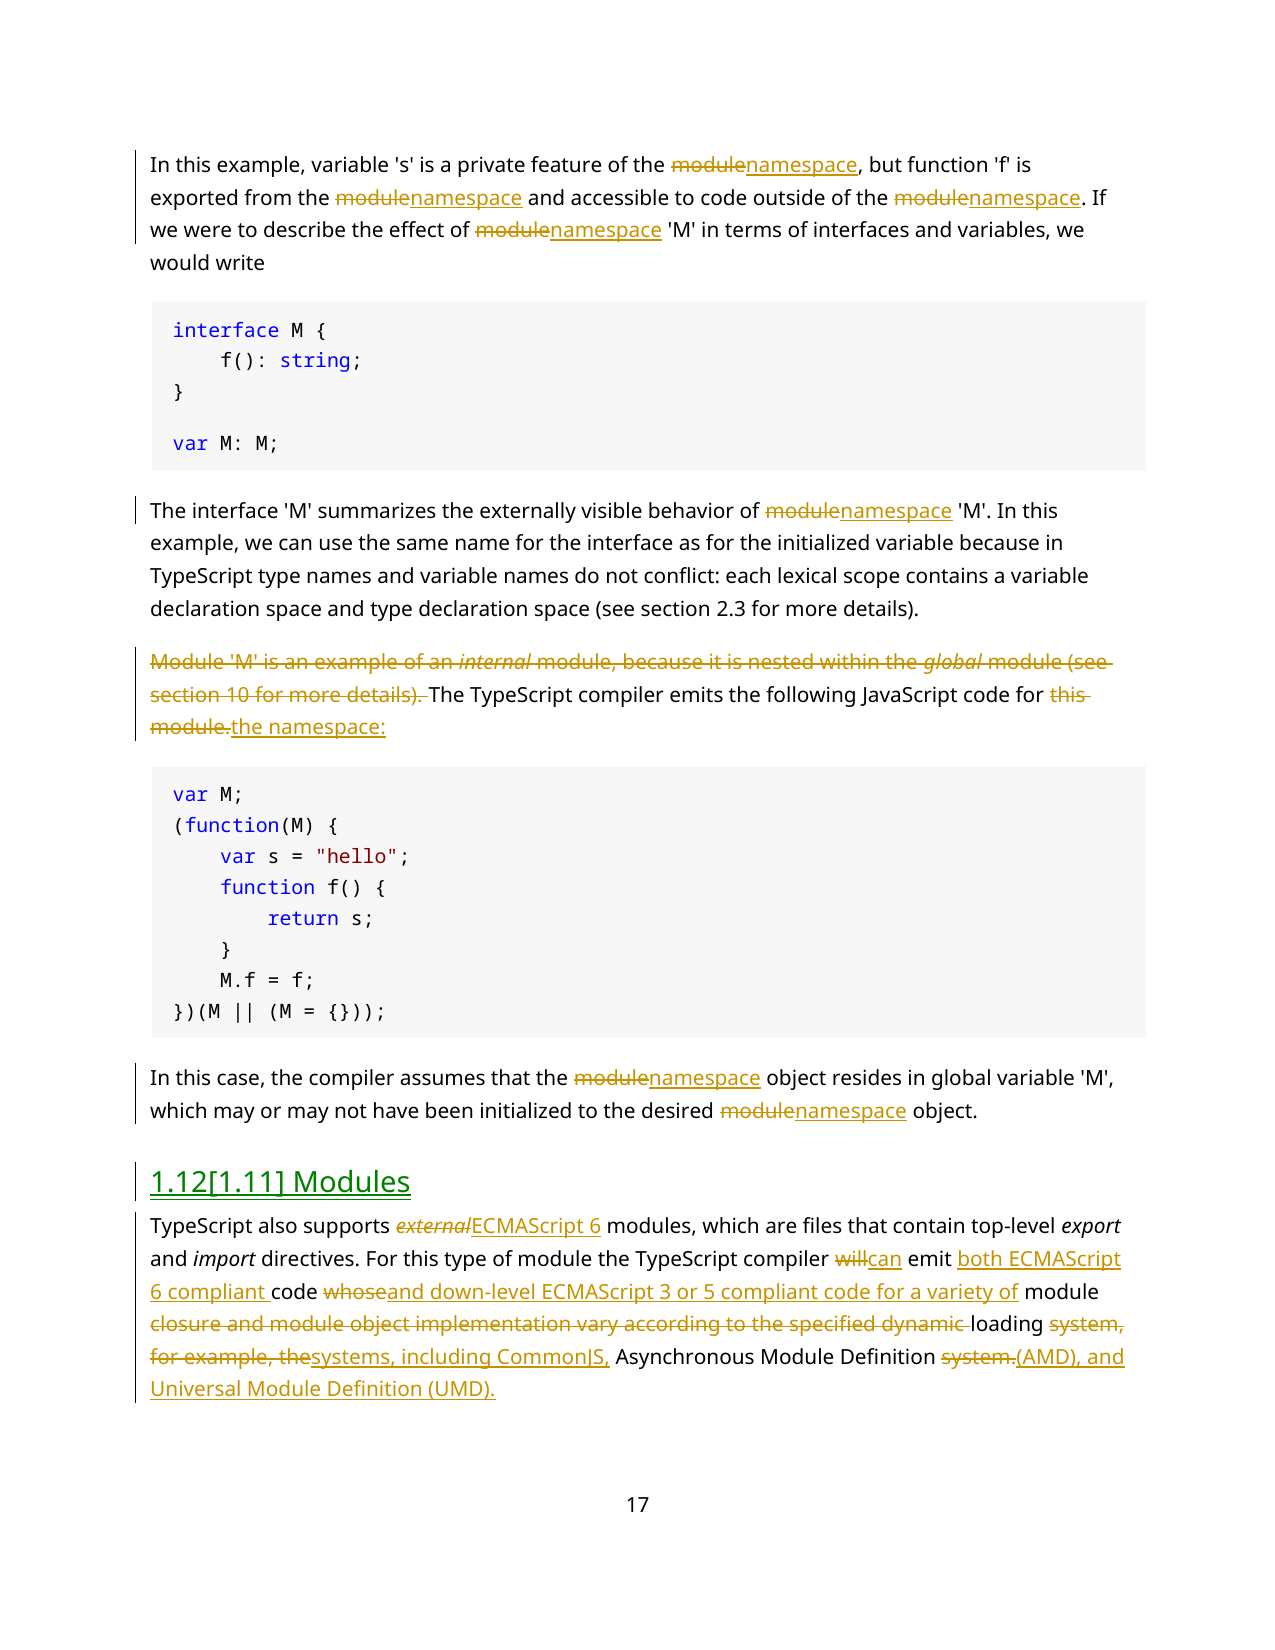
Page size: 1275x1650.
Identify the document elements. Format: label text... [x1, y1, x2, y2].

text In this case, the compiler assumes that the object resides in global variable 'M', which may or may not have been initialized to the desired object. [150, 1063, 1125, 1124]
text interface M { f(): string; } [164, 314, 1133, 405]
text The TypeScript compiler emits the following JavaScript code for [150, 647, 1125, 741]
text var M: M; [164, 415, 1133, 458]
text var M; (function(M) { var s = "hello"; function f() { return s; } M.f = f; })(M || (M = {})); [164, 778, 1133, 1026]
text TypeScript also supports modules, which are files that contain top-level export and import directives. For this type of module the TypeScript compiler emit code module loading Asynchronous Module Definition [150, 1212, 1125, 1403]
text In this example, variable 's' is a private feature of the , but function 'f' is exported from the and accessible to code outside of the . If we were to describe the effect of 'M' in terms of interfaces and variables, we would write [150, 150, 1125, 276]
text The interface 'M' summarizes the externally visible behavior of 'M'. In this example, we can use the same name for the interface as for the initialized variable because in TypeScript type names and variable names do not conflict: each lexical scope contains a variable declaration space and type declaration space (see section 2.3 for more details). [150, 496, 1125, 622]
